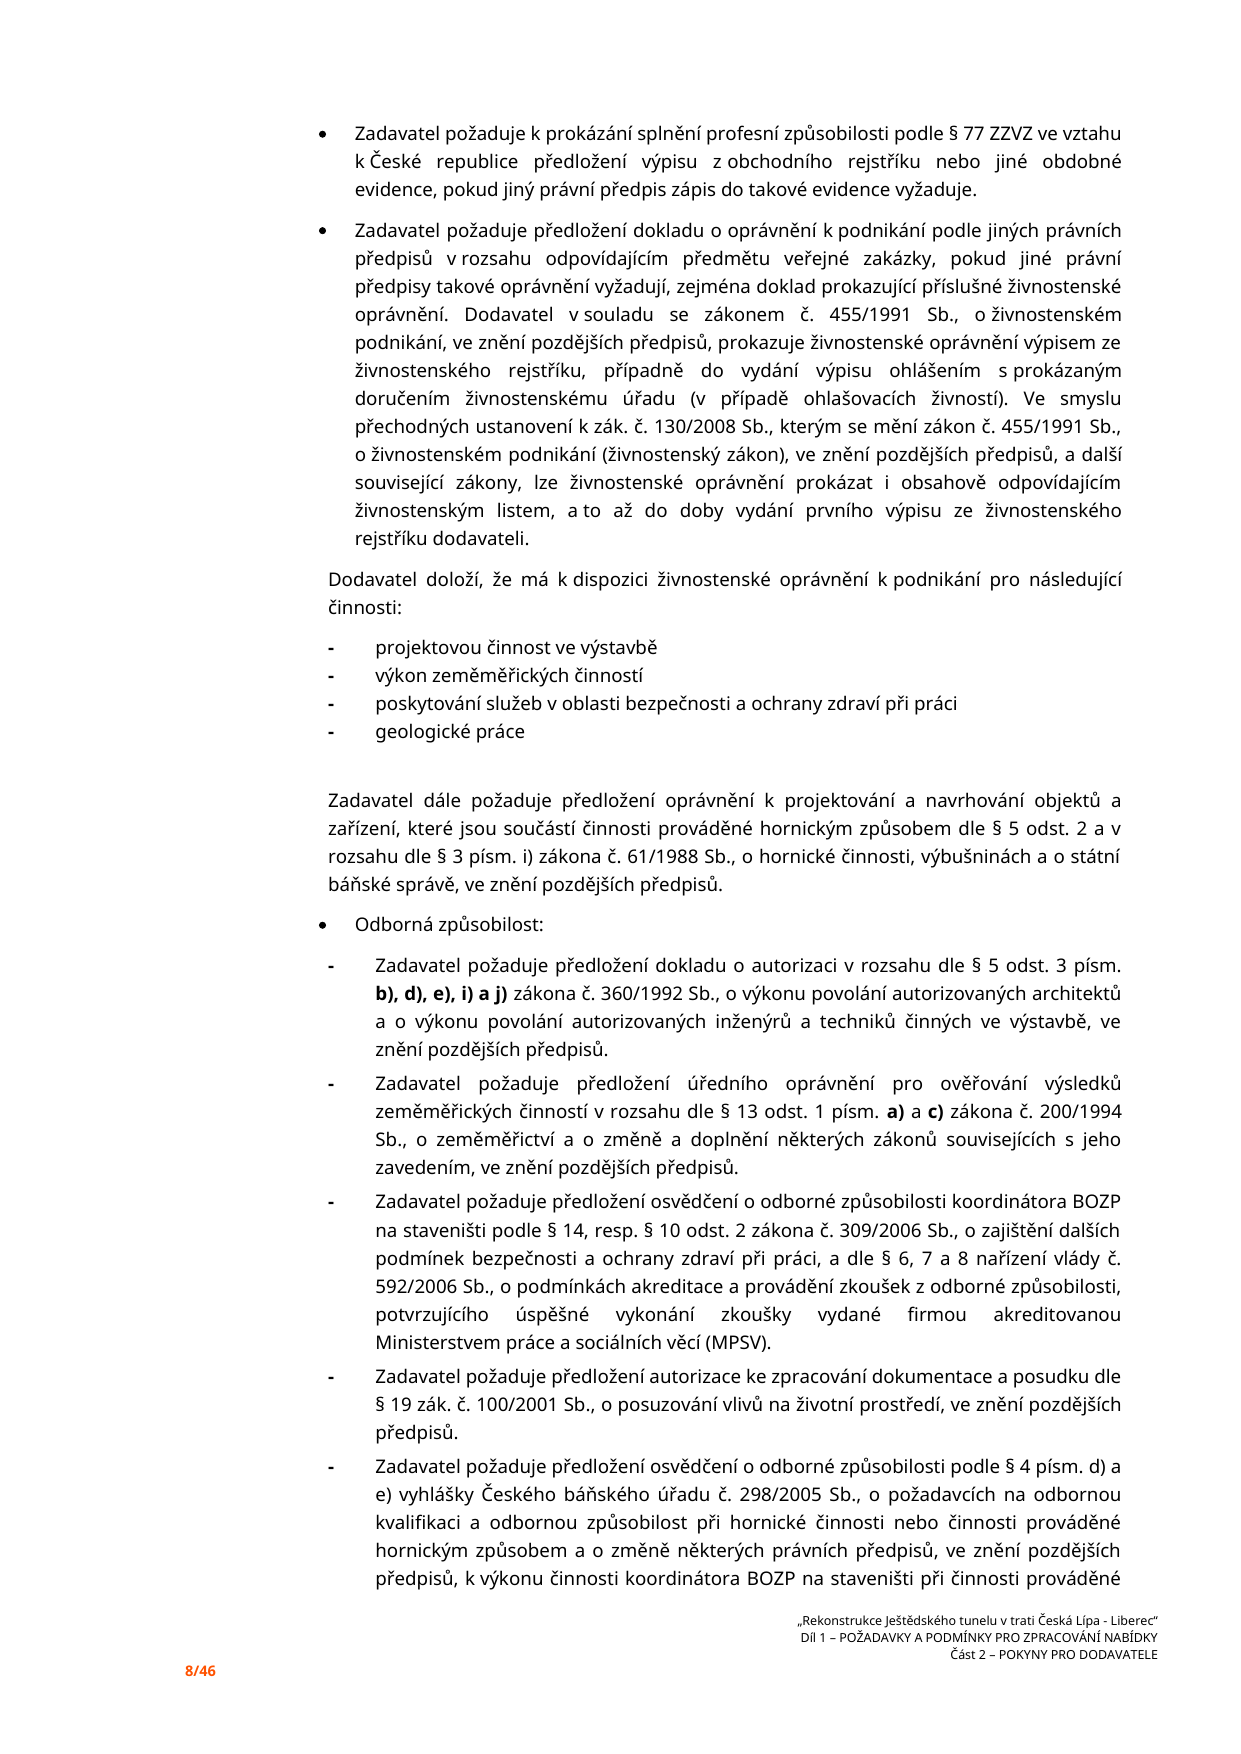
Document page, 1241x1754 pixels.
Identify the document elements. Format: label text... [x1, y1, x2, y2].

text Zadavatel požaduje předložení dokladu o oprávnění k podnikání podle jiných právních předpisů v rozsahu odpovídajícím předmětu veřejné zakázky, pokud jiné právní předpisy takové oprávnění vyžadují, zejména doklad prokazující příslušné živnostenské oprávnění. Dodavatel v souladu se zákonem č. 455/1991 Sb., o živnostenském podnikání, ve znění pozdějších předpisů, prokazuje živnostenské oprávnění výpisem ze živnostenského rejstříku, případně do vydání výpisu ohlášením s prokázaným doručením živnostenskému úřadu (v případě ohlašovacích živností). Ve smyslu přechodných ustanovení k zák. č. 130/2008 Sb., kterým se mění zákon č. 455/1991 Sb., o živnostenském podnikání (živnostenský zákon), ve znění pozdějších předpisů, a další související zákony, lze živnostenské oprávnění prokázat i obsahově odpovídajícím živnostenským listem, a to až do doby vydání prvního výpisu ze živnostenského rejstříku dodavateli. [319, 217, 1122, 551]
text Zadavatel požaduje k prokázání splnění profesní způsobilosti podle § 77 ZZVZ ve vztahu k České republice předložení výpisu z obchodního rejstříku nebo jiné obdobné evidence, pokud jiný právní předpis zápis do takové evidence vyžaduje. [319, 121, 1122, 202]
text Dodavatel doloží, že má k dispozici živnostenské oprávnění k podnikání pro následující činnosti: [328, 566, 1122, 619]
text projektovou činnost ve výstavbě [328, 634, 1122, 660]
text Odborná způsobilost: [319, 912, 1122, 937]
text výkon zeměměřických činností [328, 662, 1122, 688]
text Zadavatel požaduje předložení osvědčení o odborné způsobilosti koordinátora BOZP na staveništi podle § 14, resp. § 10 odst. 2 zákona č. 309/2006 Sb., o zajištění dalších podmínek bezpečnosti a ochrany zdraví při práci, a dle § 6, 7 a 8 nařízení vlády č. 592/2006 Sb., o podmínkách akreditace a provádění zkoušek z odborné způsobilosti, potvrzujícího úspěšné vykonání zkoušky vydané firmou akreditovanou Ministerstvem práce a sociálních věcí (MPSV). [328, 1189, 1122, 1354]
text poskytování služeb v oblasti bezpečnosti a ochrany zdraví při práci [328, 691, 1122, 716]
text geologické práce [328, 718, 1122, 744]
text Zadavatel požaduje předložení autorizace ke zpracování dokumentace a posudku dle § 19 zák. č. 100/2001 Sb., o posuzování vlivů na životní prostředí, ve znění pozdějších předpisů. [328, 1363, 1122, 1445]
text Zadavatel dále požaduje předložení oprávnění k projektování a navrhování objektů a zařízení, které jsou součástí činnosti prováděné hornickým způsobem dle § 5 odst. 2 a v rozsahu dle § 3 písm. i) zákona č. 61/1988 Sb., o hornické činnosti, výbušninách a o státní báňské správě, ve znění pozdějších předpisů. [328, 787, 1122, 897]
text Zadavatel požaduje předložení úředního oprávnění pro ověřování výsledků zeměměřických činností v rozsahu dle § 13 odst. 1 písm. a) a c) zákona č. 200/1994 Sb., o zeměměřictví a o změně a doplnění některých zákonů souvisejících s jeho zavedením, ve znění pozdějších předpisů. [328, 1071, 1122, 1180]
text Zadavatel požaduje předložení dokladu o autorizaci v rozsahu dle § 5 odst. 3 písm. b), d), e), i) a j) zákona č. 360/1992 Sb., o výkonu povolání autorizovaných architektů a o výkonu povolání autorizovaných inženýrů a techniků činných ve výstavbě, ve znění pozdějších předpisů. [328, 952, 1122, 1062]
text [328, 1453, 1122, 1591]
